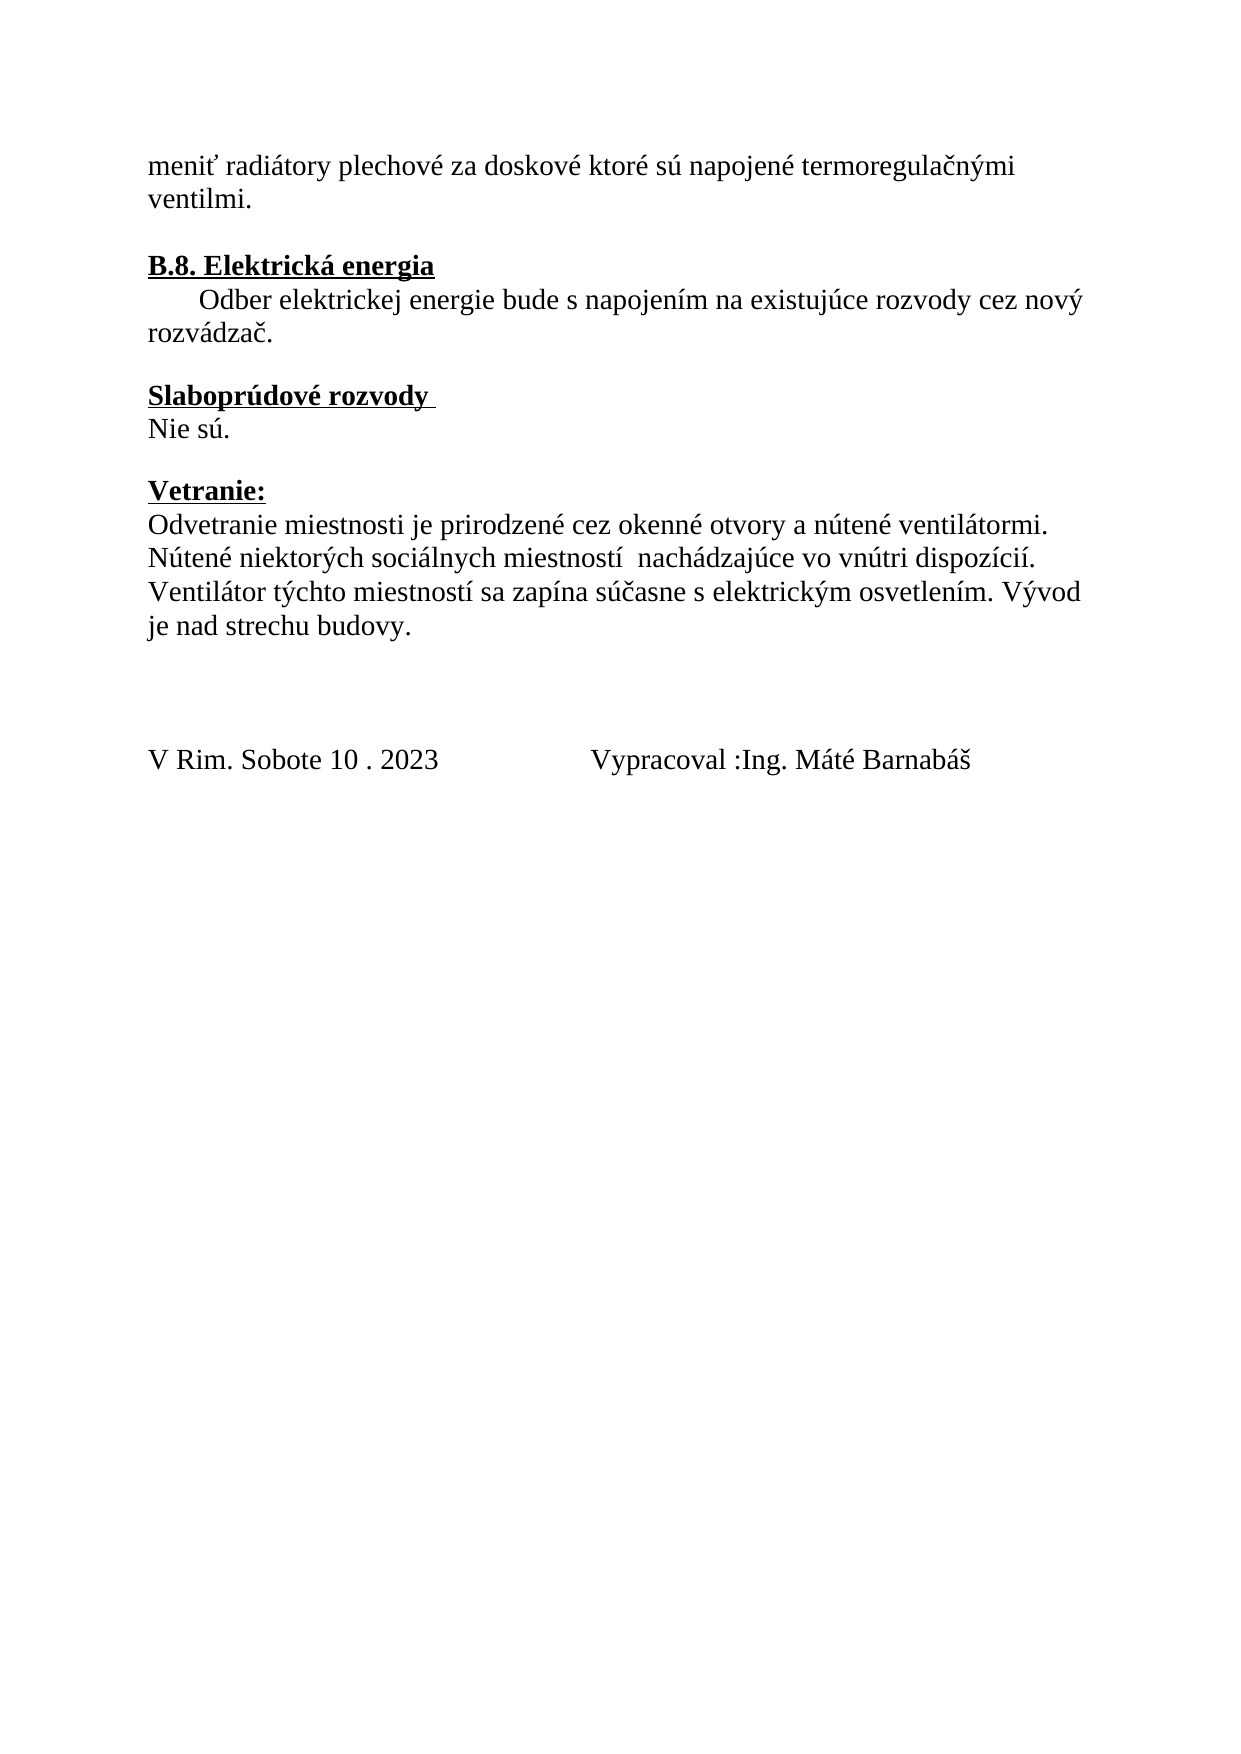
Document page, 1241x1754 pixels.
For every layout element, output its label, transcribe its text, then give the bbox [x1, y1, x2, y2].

text Slaboprúdové rozvody [148, 378, 1093, 411]
text Odber elektrickej energie bude s napojením na existujúce rozvody cez nový rozvádzač. [148, 282, 1093, 349]
text B.8. Elektrická energia [148, 248, 1093, 282]
text Odvetranie miestnosti je prirodzené cez okenné otvory a nútené ventilátormi. [148, 507, 1093, 541]
text Nútené niektorých sociálnych miestností nachádzajúce vo vnútri dispozícií. Ventilátor týchto miestností sa zapína súčasne s elektrickým osvetlením. Vývod je nad strechu budovy. [148, 541, 1093, 641]
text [148, 148, 1093, 215]
text Nie sú. [148, 411, 1093, 445]
text V Rim. Sobote 10 . 2023 Vypracoval :Ing. Máté Barnabáš [148, 742, 1093, 775]
text Vetranie: [148, 473, 1093, 507]
